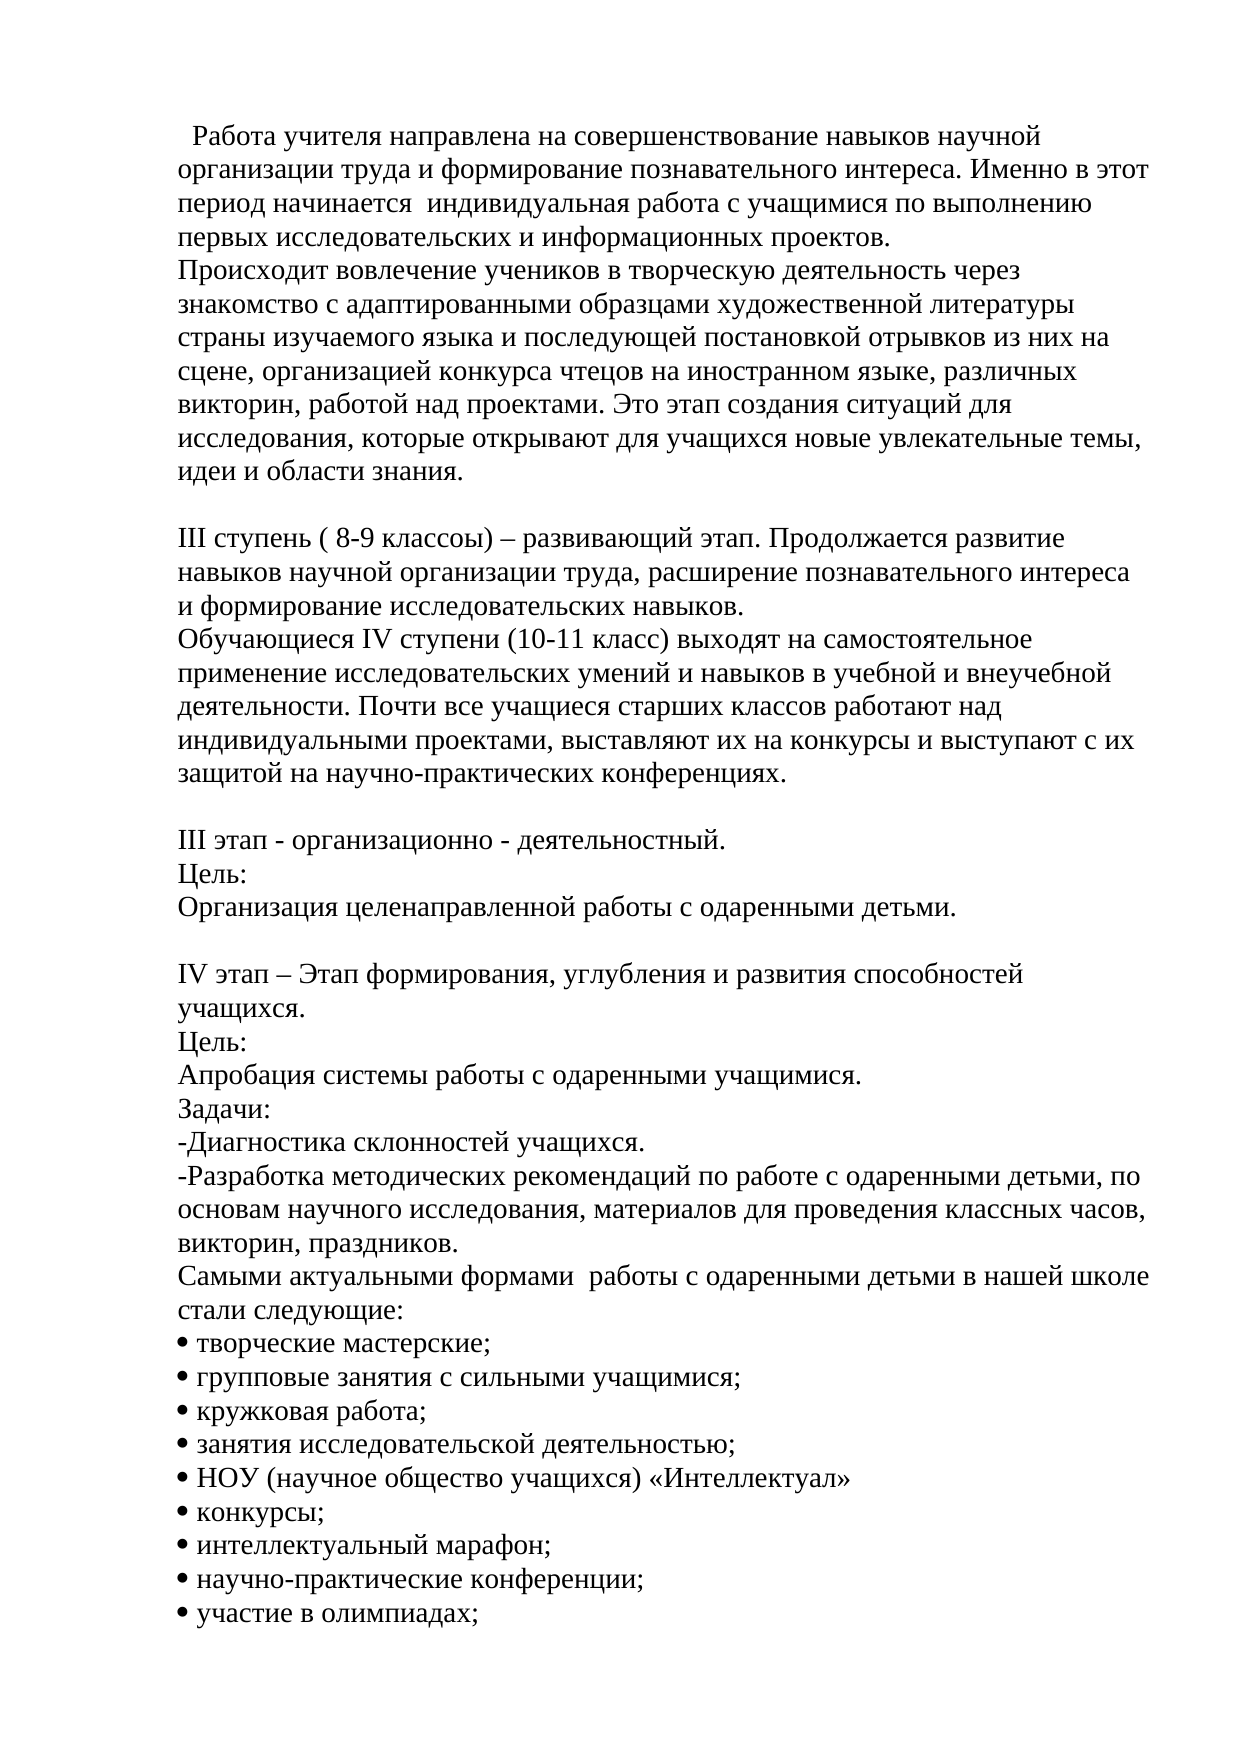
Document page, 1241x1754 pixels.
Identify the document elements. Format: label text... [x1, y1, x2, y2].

text Цель: [177, 1024, 1152, 1057]
text Работа учителя направлена на совершенствование навыков научной организации труда и формирование познавательного интереса. Именно в этот период начинается индивидуальная работа с учащимися по выполнению первых исследовательских и информационных проектов. [177, 118, 1152, 252]
text III ступень ( 8-9 классоы) – развивающий этап. Продолжается развитие навыков научной организации труда, расширение познавательного интереса и формирование исследовательских навыков. [177, 521, 1152, 621]
text научно-практические конференции; [177, 1561, 1152, 1595]
text Организация целенаправленной работы с одаренными детьми. [177, 889, 1152, 923]
text конкурсы; [177, 1494, 1152, 1527]
text Обучающиеся IV ступени (10-11 класс) выходят на самостоятельное применение исследовательских умений и навыков в учебной и внеучебной деятельности. Почти все учащиеся старших классов работают над индивидуальными проектами, выставляют их на конкурсы и выступают с их защитой на научно-практических конференциях. [177, 621, 1152, 789]
text творческие мастерские; [177, 1326, 1152, 1359]
text участие в олимпиадах; [177, 1595, 1152, 1628]
text интеллектуальный марафон; [177, 1527, 1152, 1561]
text Апробация системы работы с одаренными учащимися. [177, 1057, 1152, 1091]
text занятия исследовательской деятельностью; [177, 1427, 1152, 1460]
text -Разработка методических рекомендаций по работе с одаренными детьми, по основам научного исследования, материалов для проведения классных часов, викторин, праздников. [177, 1158, 1152, 1258]
text Происходит вовлечение учеников в творческую деятельность через знакомство с адаптированными образцами художественной литературы страны изучаемого языка и последующей постановкой отрывков из них на сцене, организацией конкурса чтецов на иностранном языке, различных викторин, работой над проектами. Это этап создания ситуаций для исследования, которые открывают для учащихся новые увлекательные темы, идеи и области знания. [177, 252, 1152, 487]
text групповые занятия с сильными учащимися; [177, 1359, 1152, 1393]
text НОУ (научное общество учащихся) «Интеллектуал» [177, 1460, 1152, 1494]
text -Диагностика склонностей учащихся. [177, 1124, 1152, 1158]
text III этап - организационно - деятельностный. [177, 822, 1152, 856]
text IV этап – Этап формирования, углубления и развития способностей учащихся. [177, 957, 1152, 1024]
text Задачи: [177, 1091, 1152, 1124]
text кружковая работа; [177, 1393, 1152, 1427]
text Цель: [177, 856, 1152, 889]
text Самыми актуальными формами работы с одаренными детьми в нашей школе стали следующие: [177, 1258, 1152, 1326]
